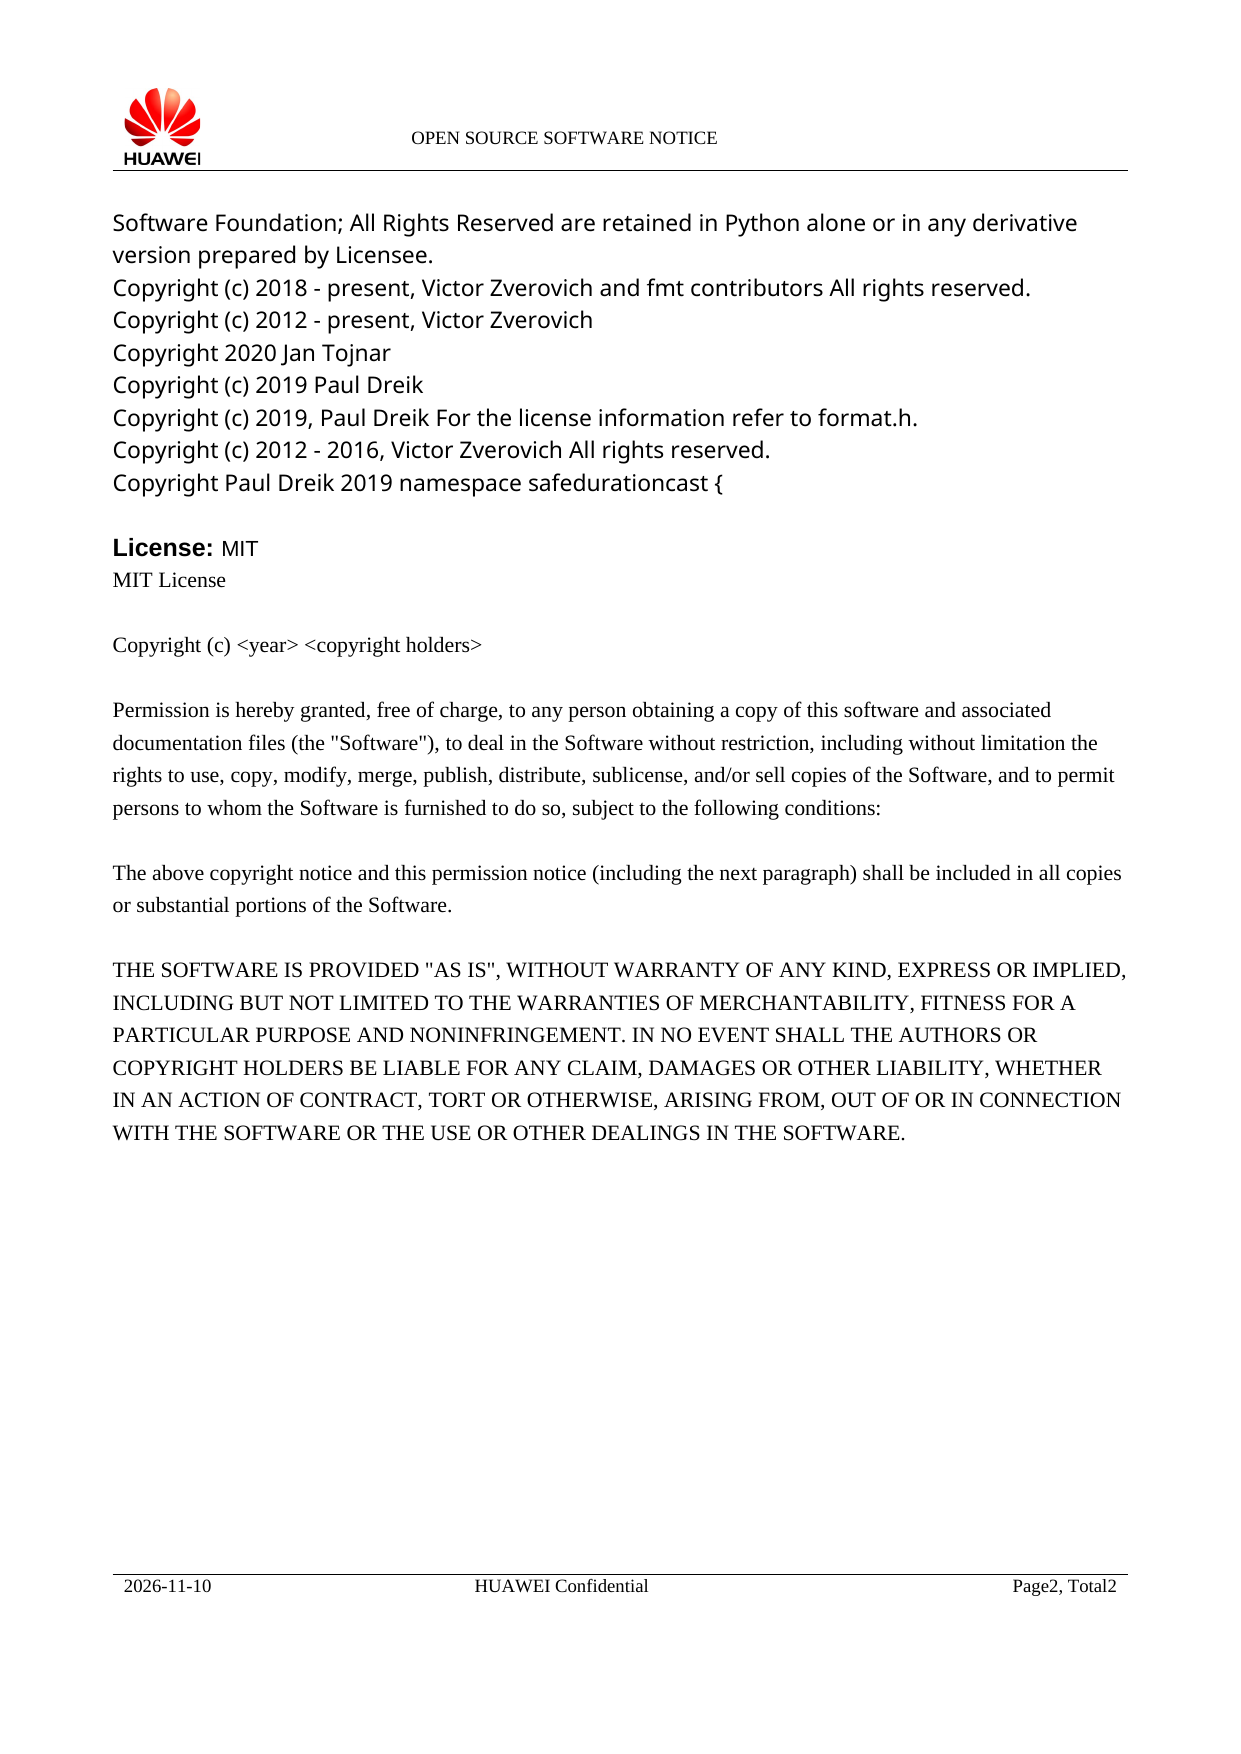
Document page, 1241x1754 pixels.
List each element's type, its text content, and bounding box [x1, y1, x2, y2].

text MIT License Copyright (c) <year> <copyright holders> Permission is hereby granted, free of charge, to any person obtaining a copy of this software and associated documentation files (the "Software"), to deal in the Software without restriction, including without limitation the rights to use, copy, modify, merge, publish, distribute, sublicense, and/or sell copies of the Software, and to permit persons to whom the Software is furnished to do so, subject to the following conditions: The above copyright notice and this permission notice (including the next paragraph) shall be included in all copies or substantial portions of the Software. THE SOFTWARE IS PROVIDED "AS IS", WITHOUT WARRANTY OF ANY KIND, EXPRESS OR IMPLIED, INCLUDING BUT NOT LIMITED TO THE WARRANTIES OF MERCHANTABILITY, FITNESS FOR A PARTICULAR PURPOSE AND NONINFRINGEMENT. IN NO EVENT SHALL THE AUTHORS OR COPYRIGHT HOLDERS BE LIABLE FOR ANY CLAIM, DAMAGES OR OTHER LIABILITY, WHETHER IN AN ACTION OF CONTRACT, TORT OR OTHERWISE, ARISING FROM, OUT OF OR IN CONNECTION WITH THE SOFTWARE OR THE USE OR OTHER DEALINGS IN THE SOFTWARE. [112, 564, 1128, 1149]
picture [124, 88, 201, 165]
text License: MIT [112, 531, 1128, 564]
